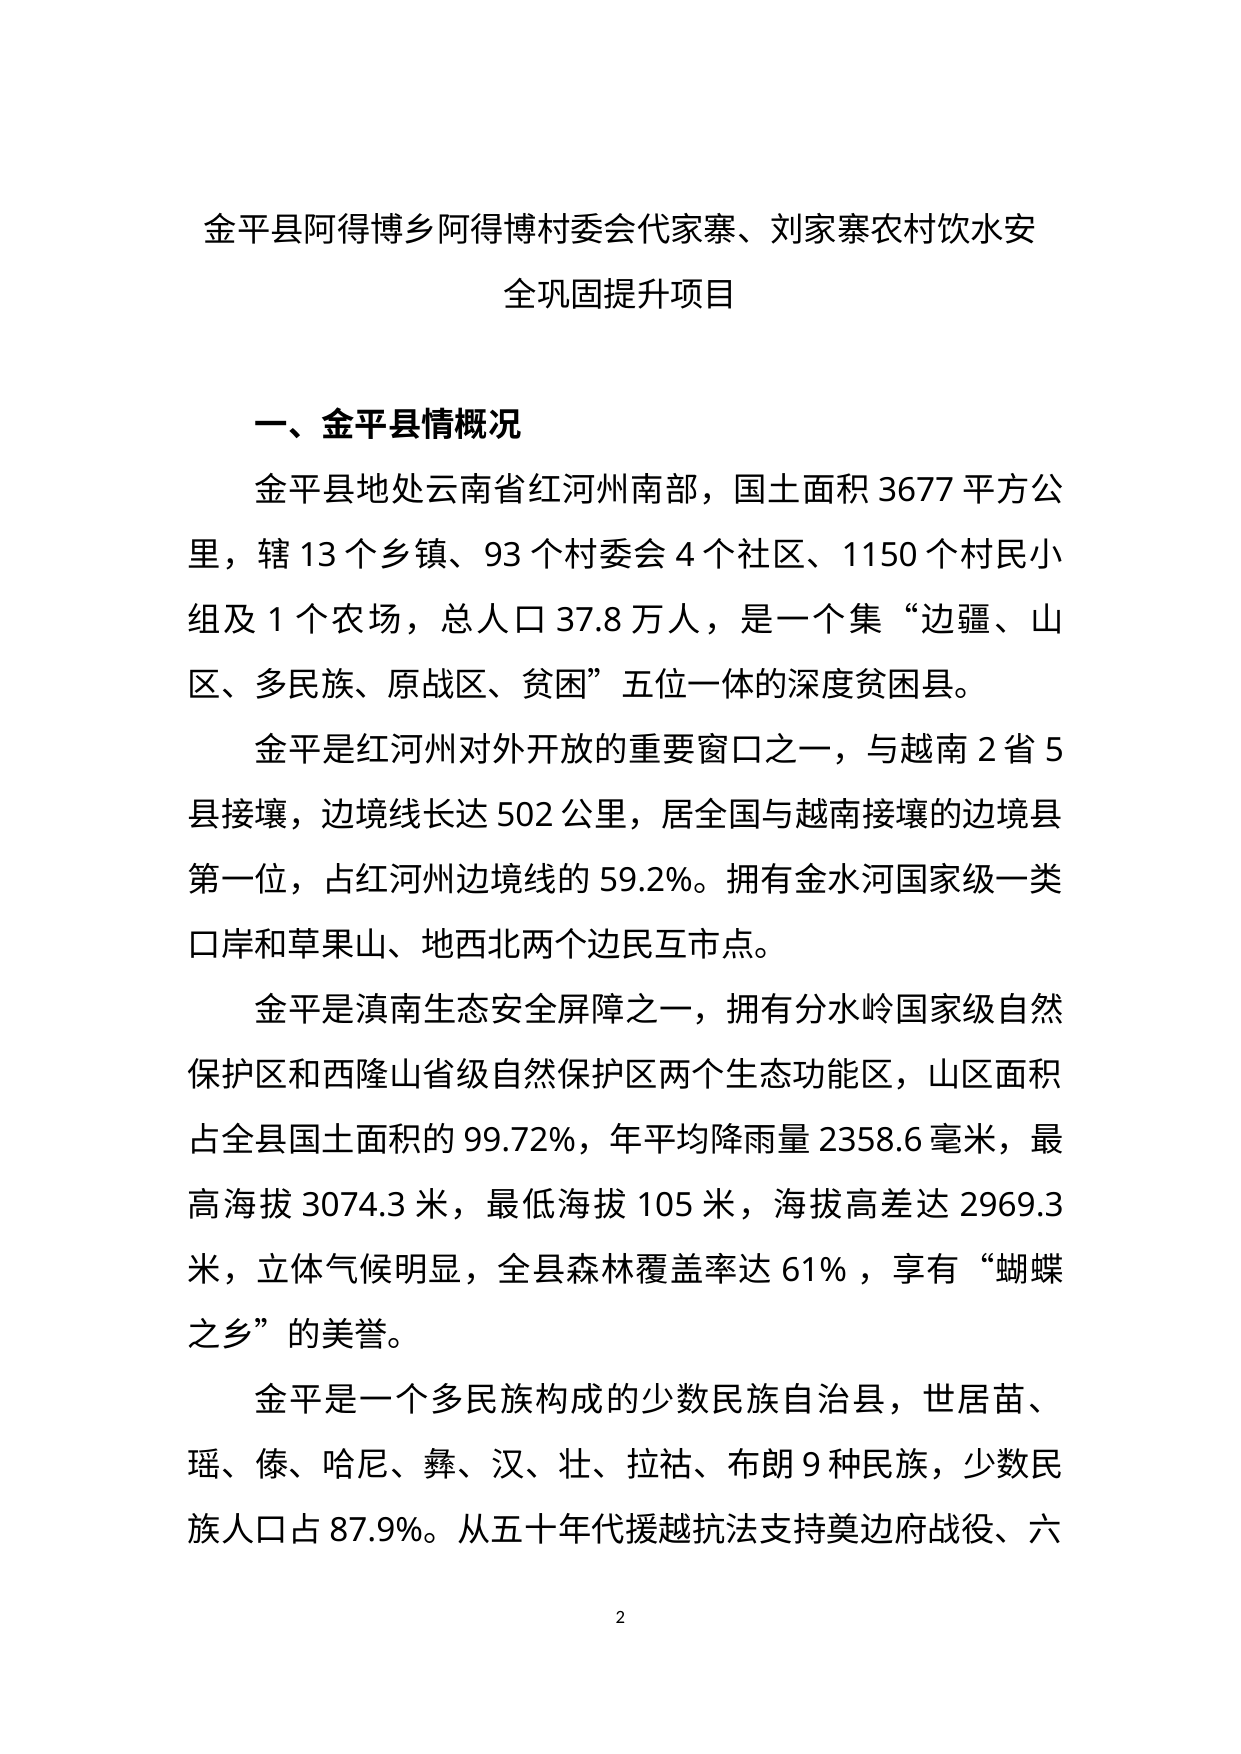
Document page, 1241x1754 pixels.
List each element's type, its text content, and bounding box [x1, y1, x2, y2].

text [187, 1364, 1064, 1559]
text 金平县阿得博乡阿得博村委会代家寨、刘家寨农村饮水安全巩固提升项目 [187, 194, 1053, 324]
text 金平是红河州对外开放的重要窗口之一，与越南2省5县接壤，边境线长达502公里，居全国与越南接壤的边境县第一位，占红河州边境线的59.2%。拥有金水河国家级一类口岸和草果山、地西北两个边民互市点。 [187, 714, 1064, 974]
text 金平县地处云南省红河州南部，国土面积3677平方公里，辖13个乡镇、93个村委会4个社区、1150个村民小组及1个农场，总人口37.8万人，是一个集“边疆、山区、多民族、原战区、贫困”五位一体的深度贫困县。 [187, 454, 1064, 714]
text 一、金平县情概况 [187, 389, 1053, 454]
text 金平是滇南生态安全屏障之一，拥有分水岭国家级自然保护区和西隆山省级自然保护区两个生态功能区，山区面积占全县国土面积的99.72%，年平均降雨量2358.6毫米，最高海拔3074.3米，最低海拔105米，海拔高差达2969.3米，立体气候明显，全县森林覆盖率达61% ，享有“蝴蝶之乡”的美誉。 [187, 974, 1064, 1364]
